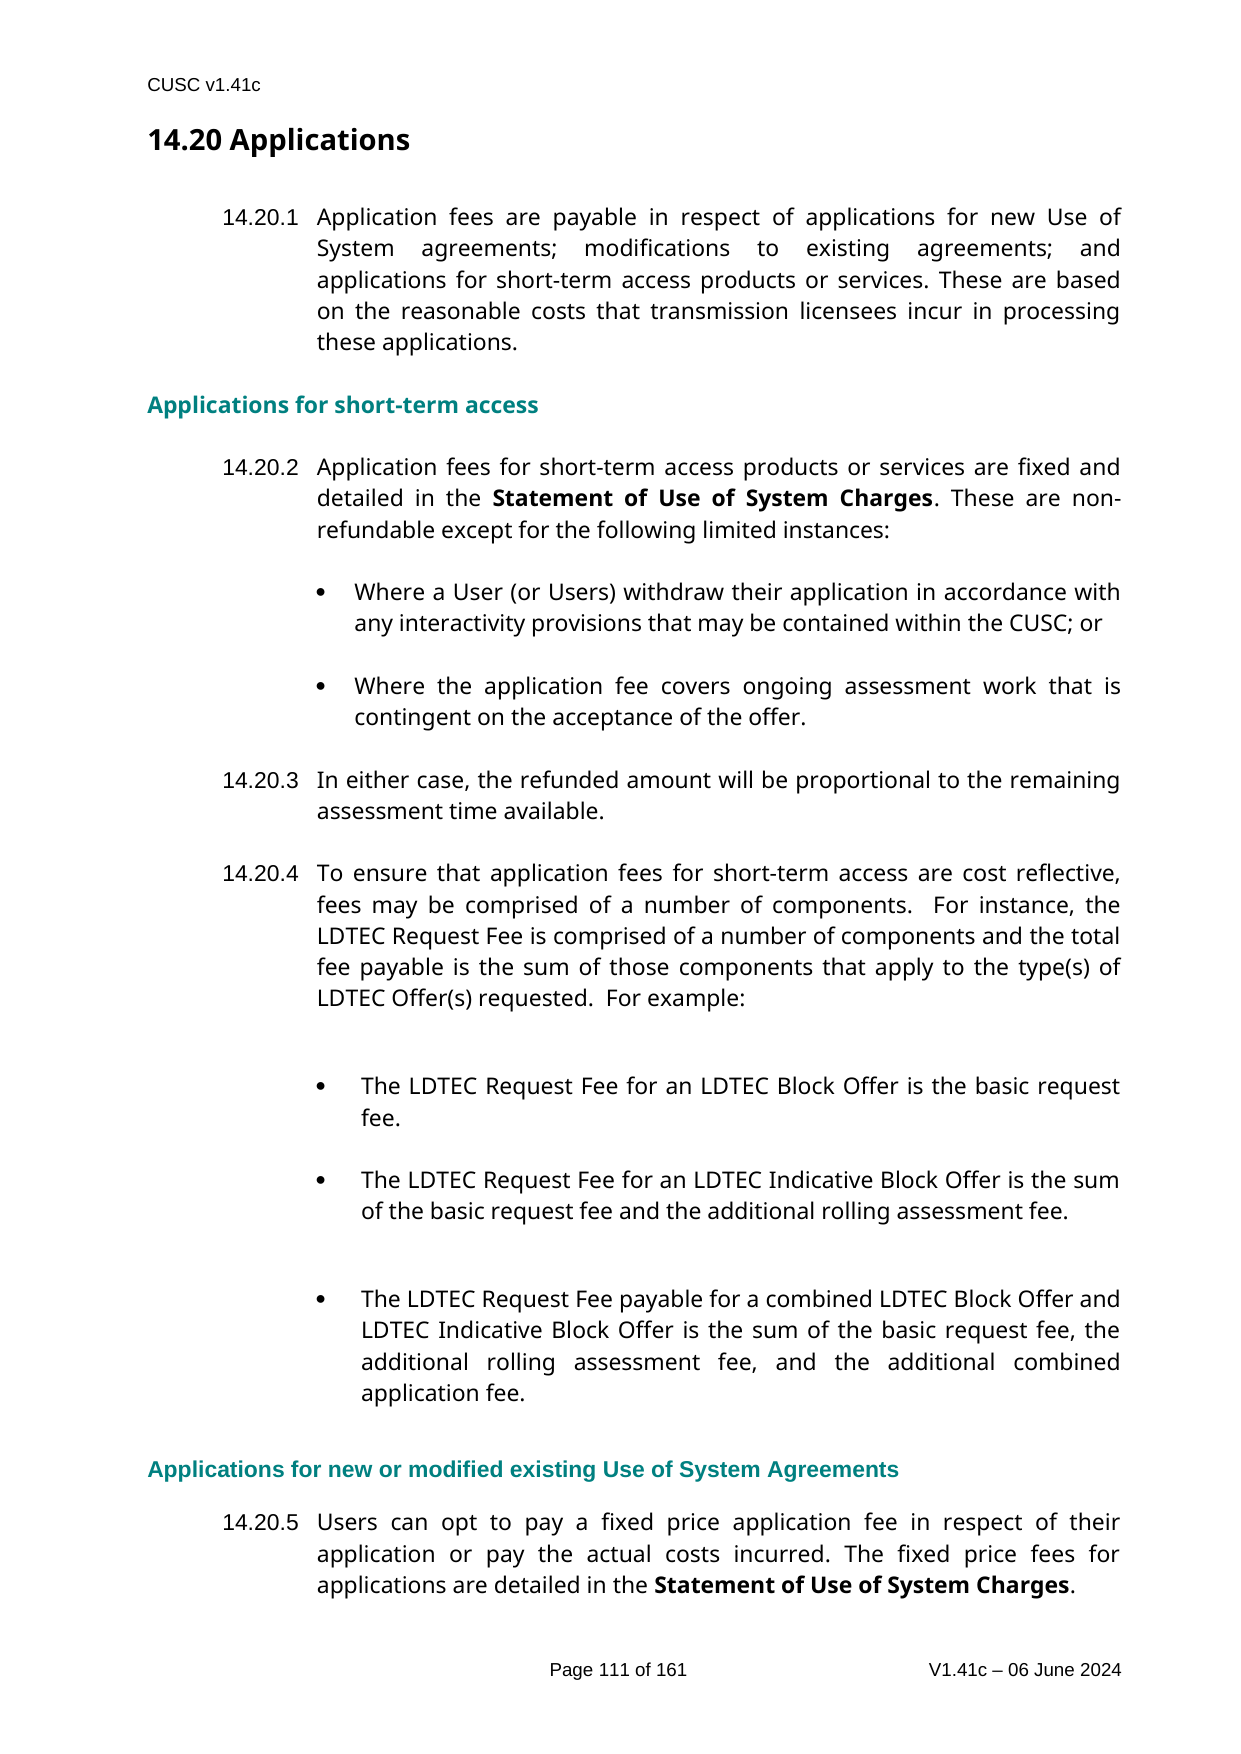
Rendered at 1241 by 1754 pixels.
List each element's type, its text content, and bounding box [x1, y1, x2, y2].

subtitle 14.20 Applications [147, 119, 1121, 158]
list The LDTEC Request Fee for an LDTEC Indicative Block Offer is the sum of the basic request fee and the additional rolling assessment fee. [317, 1164, 1121, 1226]
list Application fees are payable in respect of applications for new Use of System agreements; modifications to existing agreements; and applications for short-term access products or services. These are based on the reasonable costs that transmission licensees incur in processing these applications. [222, 201, 1121, 357]
list Application fees for short-term access products or services are fixed and detailed in the Statement of Use of System Charges. These are non-refundable except for the following limited instances: [222, 451, 1121, 545]
text Applications for new or modified existing Use of System Agreements [147, 1456, 1121, 1482]
list In either case, the refunded amount will be proportional to the remaining assessment time available. [222, 763, 1121, 826]
text Applications for short-term access [147, 388, 1121, 420]
list The LDTEC Request Fee payable for a combined LDTEC Block Offer and LDTEC Indicative Block Offer is the sum of the basic request fee, the additional rolling assessment fee, and the additional combined application fee. [317, 1283, 1121, 1408]
list To ensure that application fees for short-term access are cost reflective, fees may be comprised of a number of components. For instance, the LDTEC Request Fee is comprised of a number of components and the total fee payable is the sum of those components that apply to the type(s) of LDTEC Offer(s) requested. For example: [222, 857, 1121, 1013]
list Where a User (or Users) withdraw their application in accordance with any interactivity provisions that may be contained within the CUSC; or [317, 576, 1121, 638]
list Users can opt to pay a fixed price application fee in respect of their application or pay the actual costs incurred. The fixed price fees for applications are detailed in the Statement of Use of System Charges. [222, 1506, 1121, 1600]
list Where the application fee covers ongoing assessment work that is contingent on the acceptance of the offer. [317, 670, 1121, 732]
list The LDTEC Request Fee for an LDTEC Block Offer is the basic request fee. [317, 1070, 1121, 1133]
